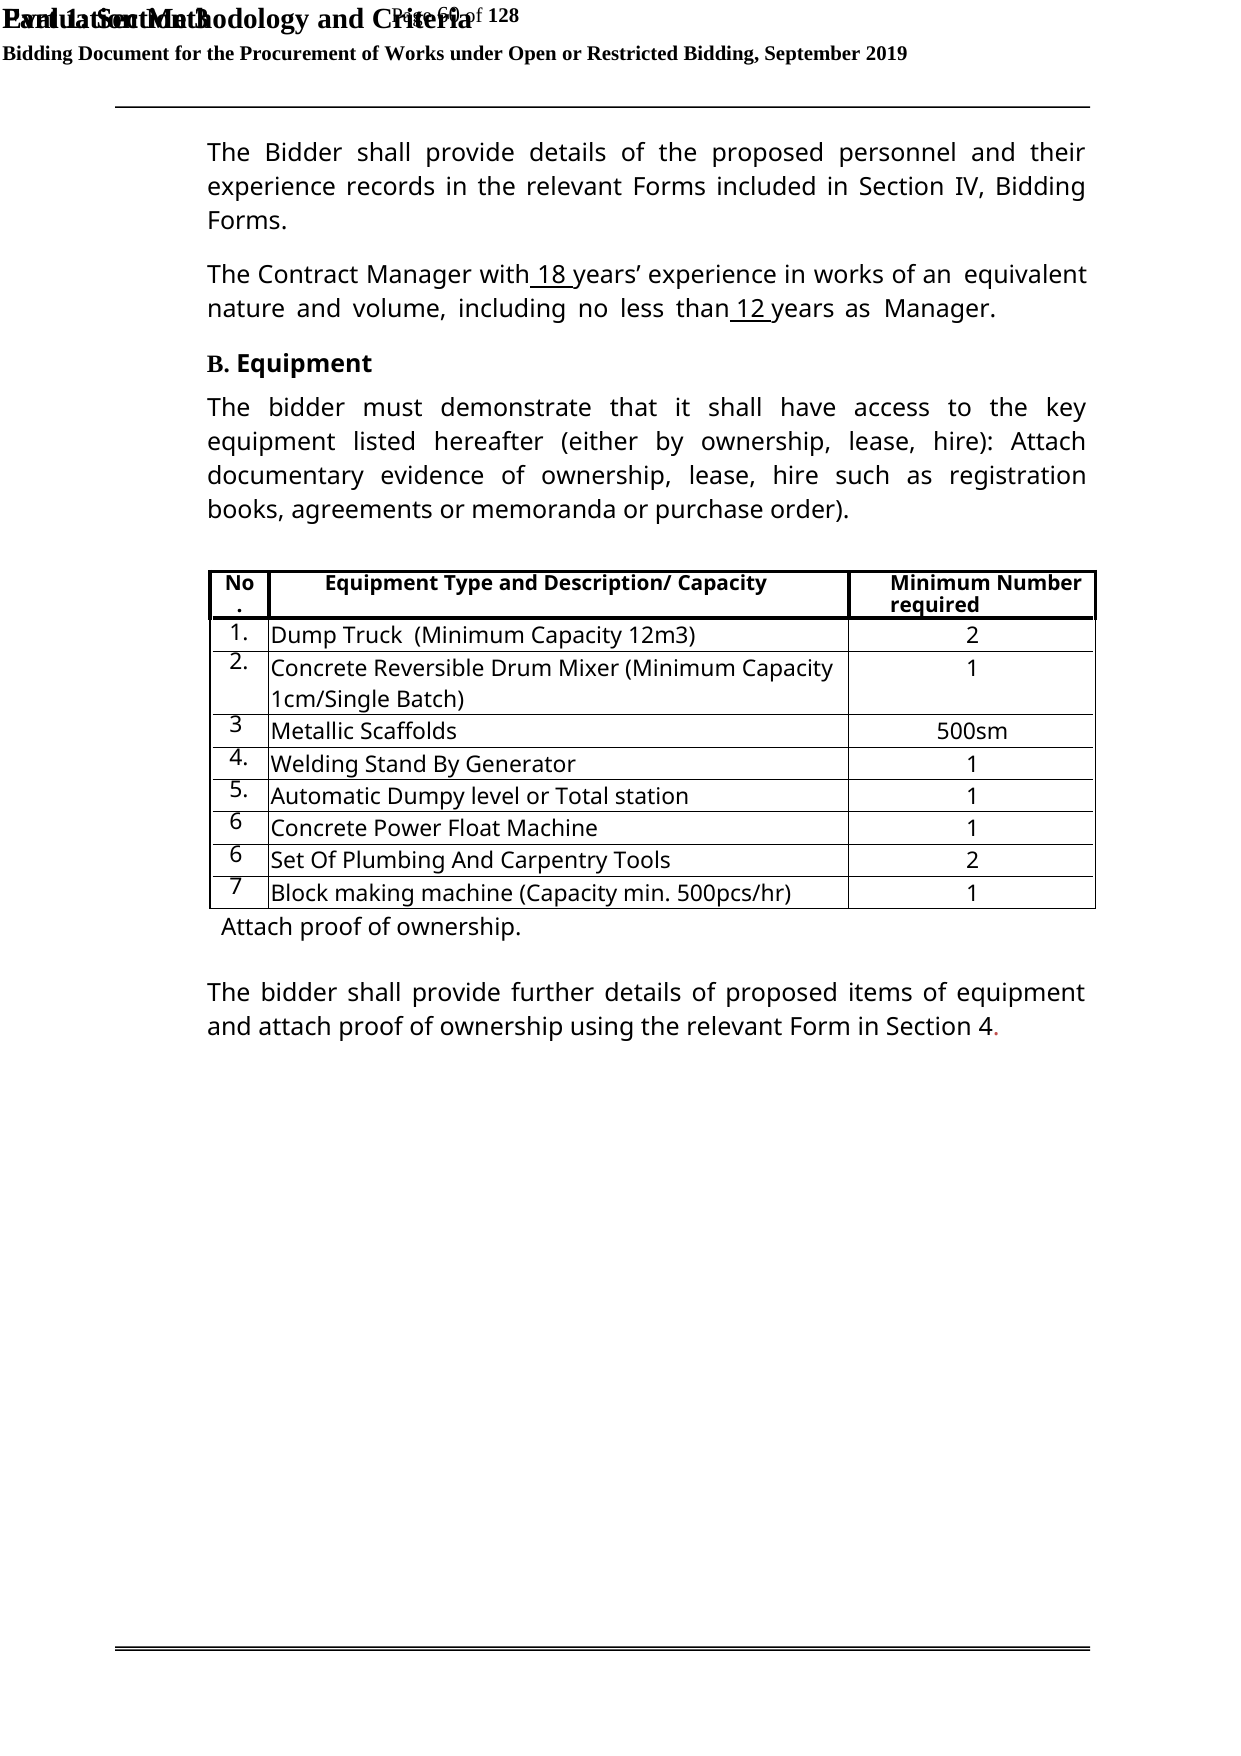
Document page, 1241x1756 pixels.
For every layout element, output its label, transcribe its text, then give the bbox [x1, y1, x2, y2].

text The Bidder shall provide details of the proposed personnel and their experience records in the relevant Forms included in Section IV, Bidding Forms. [207, 134, 1086, 236]
table_cell Dump Truck (Minimum Capacity 12m3) [269, 620, 848, 651]
table_cell 3 [211, 714, 268, 747]
table_cell 5. [211, 779, 268, 811]
text The Contract Manager with 18 years’ experience in works of an equivalent nature and volume, including no less than 12 years as Manager. [207, 257, 1087, 325]
table_cell 6 [211, 811, 268, 843]
table_cell 500sm [849, 714, 1095, 747]
text Attach proof of ownership. [71, 909, 1119, 942]
table_cell Concrete Power Float Machine [269, 812, 848, 843]
table_cell Automatic Dumpy level or Total station [269, 780, 848, 811]
table_cell 1 [849, 651, 1095, 714]
table_cell 2 [849, 844, 1095, 876]
table_cell 1. [211, 617, 268, 651]
table_cell Welding Stand By Generator [269, 748, 848, 779]
table_cell 4. [211, 747, 268, 779]
text The bidder must demonstrate that it shall have access to the key equipment listed hereafter (either by ownership, lease, hire): Attach documentary evidence of ownership, lease, hire such as registration books, agreements or memoranda or purchase order). [207, 389, 1087, 526]
table_header Equipment Type and Description/ Capacity [271, 573, 847, 616]
table_cell 1 [849, 811, 1095, 843]
subtitle Equipment [207, 346, 1119, 380]
table_cell Metallic Scaffolds [269, 715, 848, 747]
table_cell Block making machine (Capacity min. 500pcs/hr) [269, 877, 848, 908]
table_cell 1 [849, 779, 1095, 811]
text The bidder shall provide further details of proposed items of equipment and attach proof of ownership using the relevant Form in Section 4. [207, 975, 1087, 1043]
table_cell 2. [211, 651, 268, 714]
table_cell 7 [211, 876, 268, 908]
table_cell 6 [211, 844, 268, 876]
table_cell Concrete Reversible Drum Mixer (Minimum Capacity 1cm/Single Batch) [269, 652, 848, 714]
table_cell 2 [849, 616, 1095, 651]
table_header No. [212, 573, 267, 616]
table_header Minimum Number required [851, 573, 1094, 616]
table_cell 1 [849, 747, 1095, 779]
table_cell Set Of Plumbing And Carpentry Tools [269, 845, 848, 876]
table_cell 1 [849, 876, 1095, 908]
